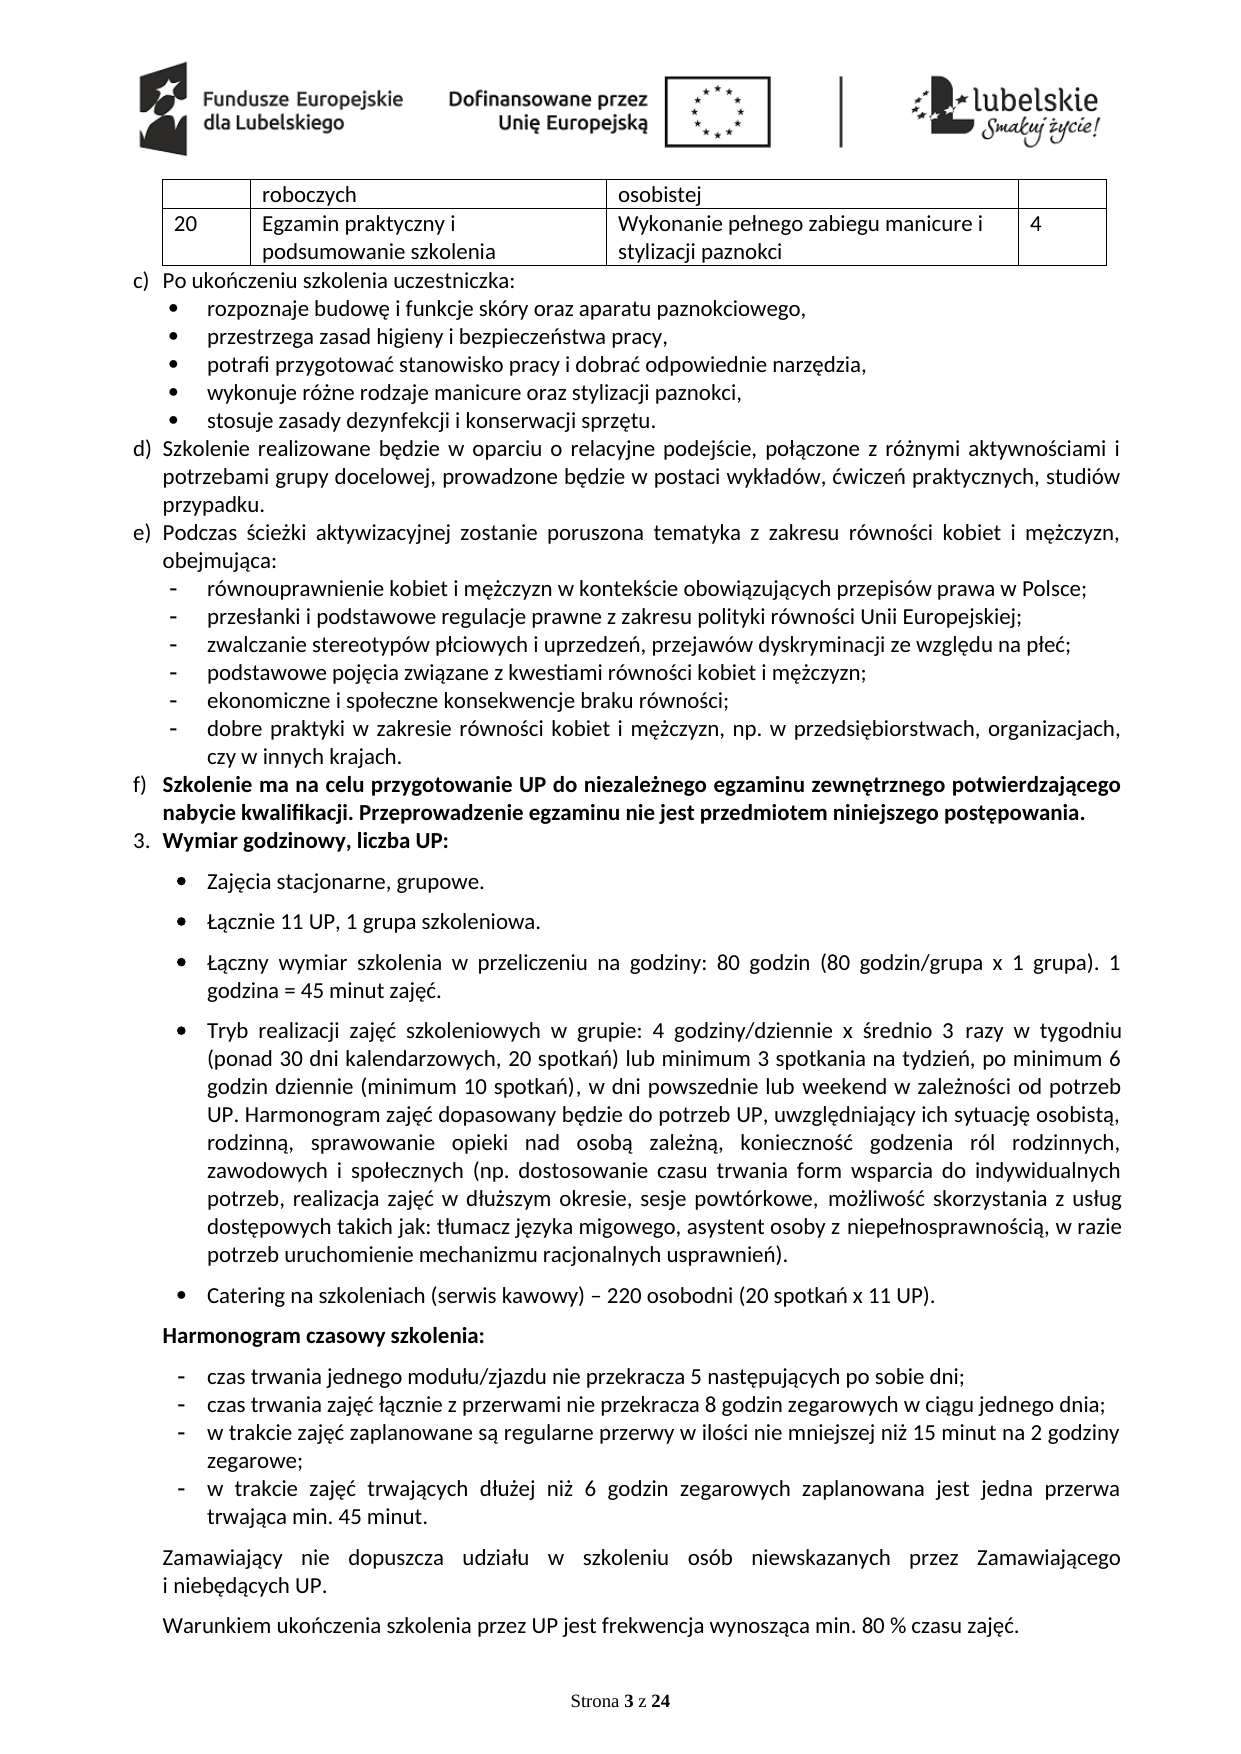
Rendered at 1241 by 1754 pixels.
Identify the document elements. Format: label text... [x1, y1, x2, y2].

list Podczas ścieżki aktywizacyjnej zostanie poruszona tematyka z zakresu równości kobiet i mężczyzn, obejmująca: [133, 518, 1122, 574]
list Tryb realizacji zajęć szkoleniowych w grupie: 4 godziny/dziennie x średnio 3 razy w tygodniu (ponad 30 dni kalendarzowych, 20 spotkań) lub minimum 3 spotkania na tydzień, po minimum 6 godzin dziennie (minimum 10 spotkań), w dni powszednie lub weekend w zależności od potrzeb UP. Harmonogram zajęć dopasowany będzie do potrzeb UP, uwzględniający ich sytuację osobistą, rodzinną, sprawowanie opieki nad osobą zależną, konieczność godzenia ról rodzinnych, zawodowych i społecznych (np. dostosowanie czasu trwania form wsparcia do indywidualnych potrzeb, realizacja zajęć w dłuższym okresie, sesje powtórkowe, możliwość skorzystania z usług dostępowych takich jak: tłumacz języka migowego, asystent osoby z niepełnosprawnością, w razie potrzeb uruchomienie mechanizmu racjonalnych usprawnień). [177, 1016, 1122, 1268]
list dobre praktyki w zakresie równości kobiet i mężczyzn, np. w przedsiębiorstwach, organizacjach, czy w innych krajach. [169, 714, 1122, 770]
table_cell 20 [163, 209, 250, 265]
list Łączny wymiar szkolenia w przeliczeniu na godziny: 80 godzin (80 godzin/grupa x 1 grupa). 1 godzina = 45 minut zajęć. [177, 948, 1122, 1004]
table_cell Wykonanie pełnego zabiegu manicure i stylizacji paznokci [607, 209, 1018, 265]
picture [118, 41, 1123, 179]
list Po ukończeniu szkolenia uczestniczka: [133, 266, 1122, 294]
text Zamawiający nie dopuszcza udziału w szkoleniu osób niewskazanych przez Zamawiającego i niebędących UP. [162, 1543, 1122, 1599]
list Zajęcia stacjonarne, grupowe. [177, 867, 1122, 895]
list czas trwania jednego modułu/zjazdu nie przekracza 5 następujących po sobie dni; [177, 1362, 1122, 1390]
list przestrzega zasad higieny i bezpieczeństwa pracy, [169, 322, 1122, 350]
list rozpoznaje budowę i funkcje skóry oraz aparatu paznokciowego, [169, 294, 1122, 322]
list Catering na szkoleniach (serwis kawowy) – 220 osobodni (20 spotkań x 11 UP). [177, 1281, 1122, 1309]
list potrafi przygotować stanowisko pracy i dobrać odpowiednie narzędzia, [169, 350, 1122, 378]
list Wymiar godzinowy, liczba UP: [133, 826, 1122, 854]
table_cell 19 [163, 180, 250, 208]
table_cell Dezynfekcja, sterylizacja, środki ochrony osobistej [607, 180, 1018, 208]
list w trakcie zajęć zaplanowane są regularne przerwy w ilości nie mniejszej niż 15 minut na 2 godziny zegarowe; [177, 1418, 1122, 1474]
list przesłanki i podstawowe regulacje prawne z zakresu polityki równości Unii Europejskiej; [169, 602, 1122, 630]
list równouprawnienie kobiet i mężczyzn w kontekście obowiązujących przepisów prawa w Polsce; [169, 574, 1122, 602]
list wykonuje różne rodzaje manicure oraz stylizacji paznokci, [169, 378, 1122, 406]
table_cell Egzamin praktyczny i podsumowanie szkolenia [251, 209, 606, 265]
list stosuje zasady dezynfekcji i konserwacji sprzętu. [169, 406, 1122, 434]
text Harmonogram czasowy szkolenia: [162, 1322, 1122, 1349]
table_cell Konserwacja narzędzi i powierzchni roboczych [251, 180, 606, 208]
list ekonomiczne i społeczne konsekwencje braku równości; [169, 686, 1122, 714]
list czas trwania zajęć łącznie z przerwami nie przekracza 8 godzin zegarowych w ciągu jednego dnia; [177, 1390, 1122, 1418]
list Szkolenie ma na celu przygotowanie UP do niezależnego egzaminu zewnętrznego potwierdzającego nabycie kwalifikacji. Przeprowadzenie egzaminu nie jest przedmiotem niniejszego postępowania. [133, 770, 1122, 826]
table_cell 4 [1019, 180, 1106, 208]
text Warunkiem ukończenia szkolenia przez UP jest frekwencja wynosząca min. 80 % czasu zajęć. [162, 1611, 1122, 1639]
list zwalczanie stereotypów płciowych i uprzedzeń, przejawów dyskryminacji ze względu na płeć; [169, 630, 1122, 658]
list podstawowe pojęcia związane z kwestiami równości kobiet i mężczyzn; [169, 658, 1122, 686]
table_cell 4 [1019, 209, 1106, 265]
list Szkolenie realizowane będzie w oparciu o relacyjne podejście, połączone z różnymi aktywnościami i potrzebami grupy docelowej, prowadzone będzie w postaci wykładów, ćwiczeń praktycznych, studiów przypadku. [133, 434, 1122, 518]
list Łącznie 11 UP, 1 grupa szkoleniowa. [177, 907, 1122, 935]
list w trakcie zajęć trwających dłużej niż 6 godzin zegarowych zaplanowana jest jedna przerwa trwająca min. 45 minut. [177, 1474, 1122, 1530]
